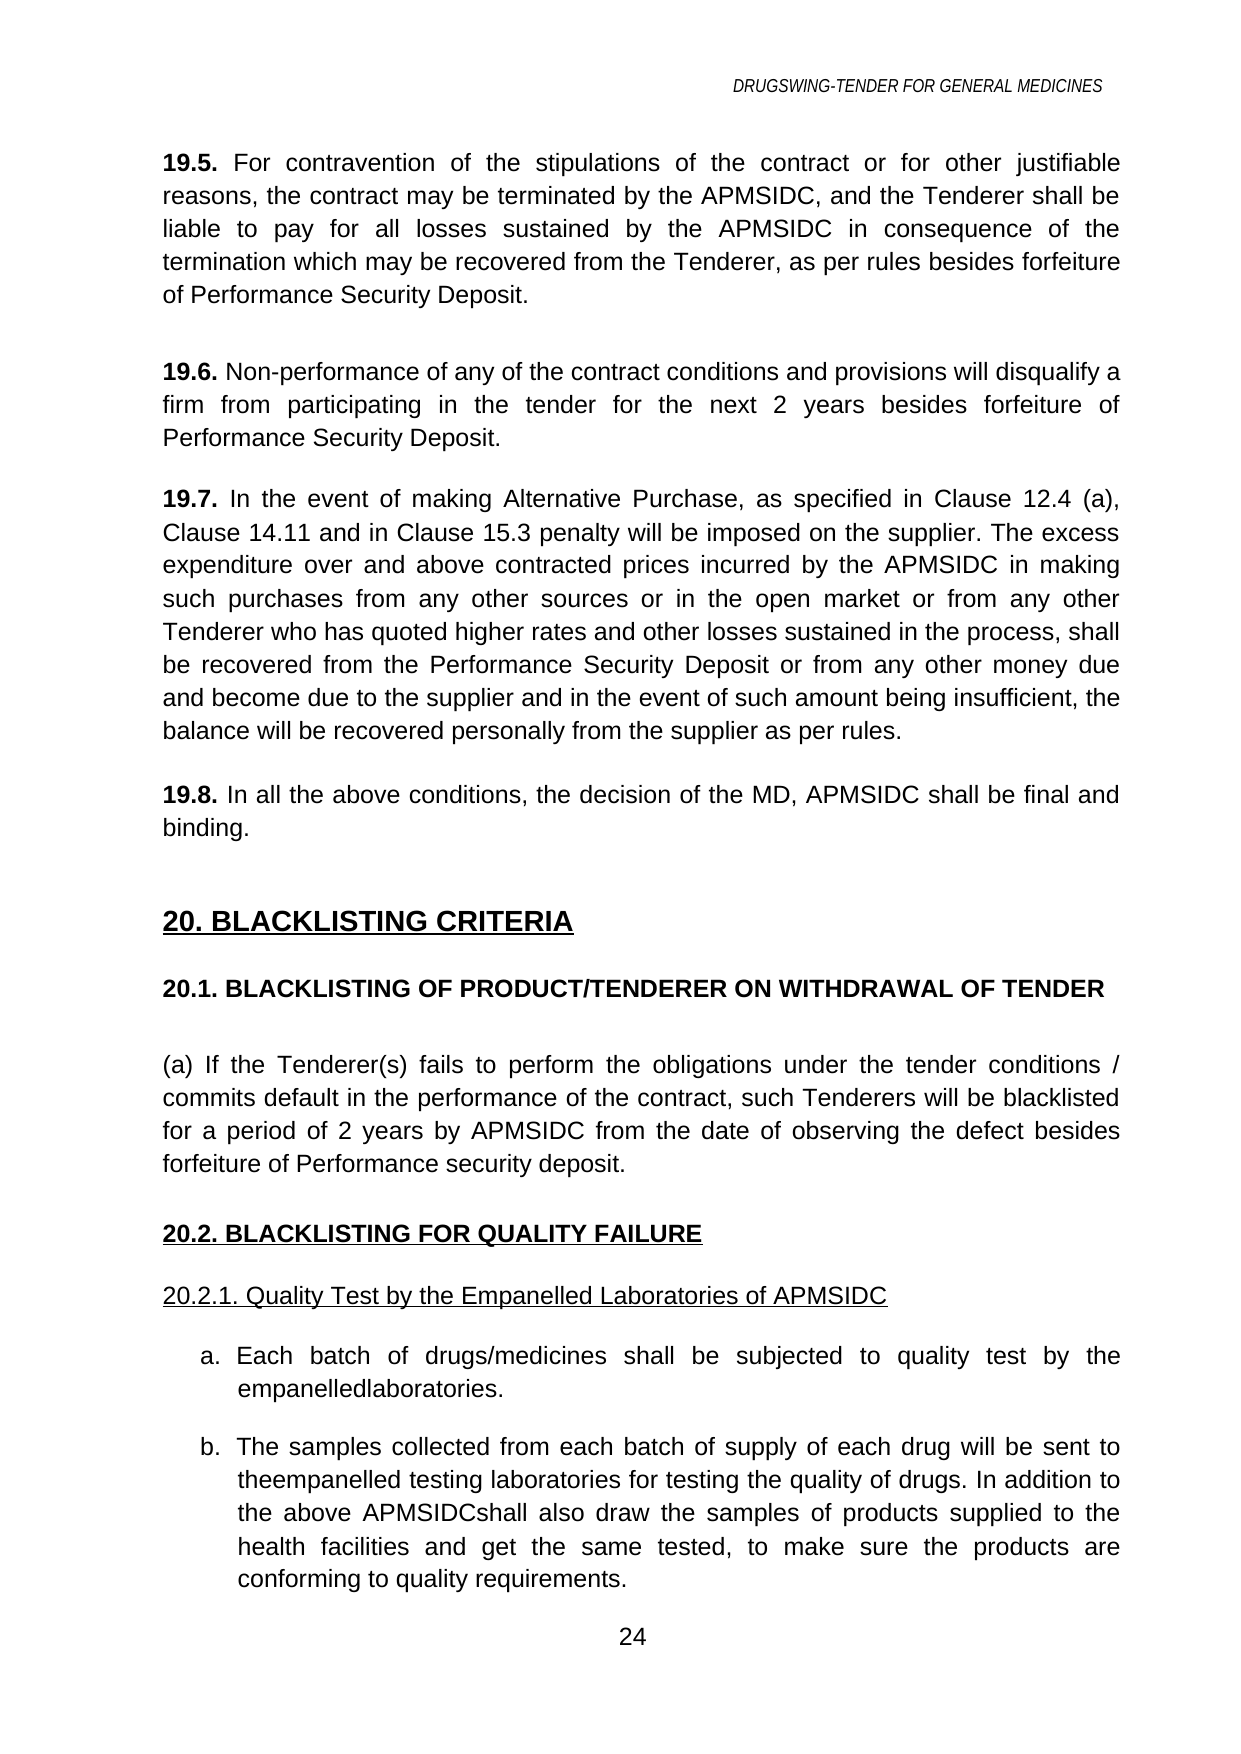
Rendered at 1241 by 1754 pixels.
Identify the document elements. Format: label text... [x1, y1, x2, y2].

text 20.2.1. Quality Test by the Empanelled Laboratories of APMSIDC [162, 1281, 1122, 1309]
subtitle 20. BLACKLISTING CRITERIA [162, 904, 1122, 937]
text 19.7. In the event of making Alternative Purchase, as specified in Clause 12.4 (a), Clause 14.11 and in Clause 15.3 penalty will be imposed on the supplier. The excess expenditure over and above contracted prices incurred by the APMSIDC in making such purchases from any other sources or in the open market or from any other Tenderer who has quoted higher rates and other losses sustained in the process, shall be recovered from the Performance Security Deposit or from any other money due and become due to the supplier and in the event of such amount being insufficient, the balance will be recovered personally from the supplier as per rules. [162, 484, 1122, 744]
text 19.5. For contravention of the stipulations of the contract or for other justifiable reasons, the contract may be terminated by the APMSIDC, and the Tenderer shall be liable to pay for all losses sustained by the APMSIDC in consequence of the termination which may be recovered from the Tenderer, as per rules besides forfeiture of Performance Security Deposit. [162, 148, 1122, 308]
text 19.6. Non-performance of any of the contract conditions and provisions will disqualify a firm from participating in the tender for the next 2 years besides forfeiture of Performance Security Deposit. [162, 357, 1122, 452]
subtitle 20.1. BLACKLISTING OF PRODUCT/TENDERER ON WITHDRAWAL OF TENDER [162, 974, 1122, 1003]
list Each batch of drugs/medicines shall be subjected to quality test by the empanelledlaboratories. [200, 1341, 1122, 1403]
text 19.8. In all the above conditions, the decision of the MD, APMSIDC shall be final and binding. [162, 780, 1122, 841]
subtitle 20.2. BLACKLISTING FOR QUALITY FAILURE [162, 1219, 1122, 1248]
list The samples collected from each batch of supply of each drug will be sent to theempanelled testing laboratories for testing the quality of drugs. In addition to the above APMSIDCshall also draw the samples of products supplied to the health facilities and get the same tested, to make sure the products are conforming to quality requirements. [200, 1432, 1122, 1593]
text (a) If the Tenderer(s) fails to perform the obligations under the tender conditions / commits default in the performance of the contract, such Tenderers will be blacklisted for a period of 2 years by APMSIDC from the date of observing the defect besides forfeiture of Performance security deposit. [162, 1050, 1122, 1178]
